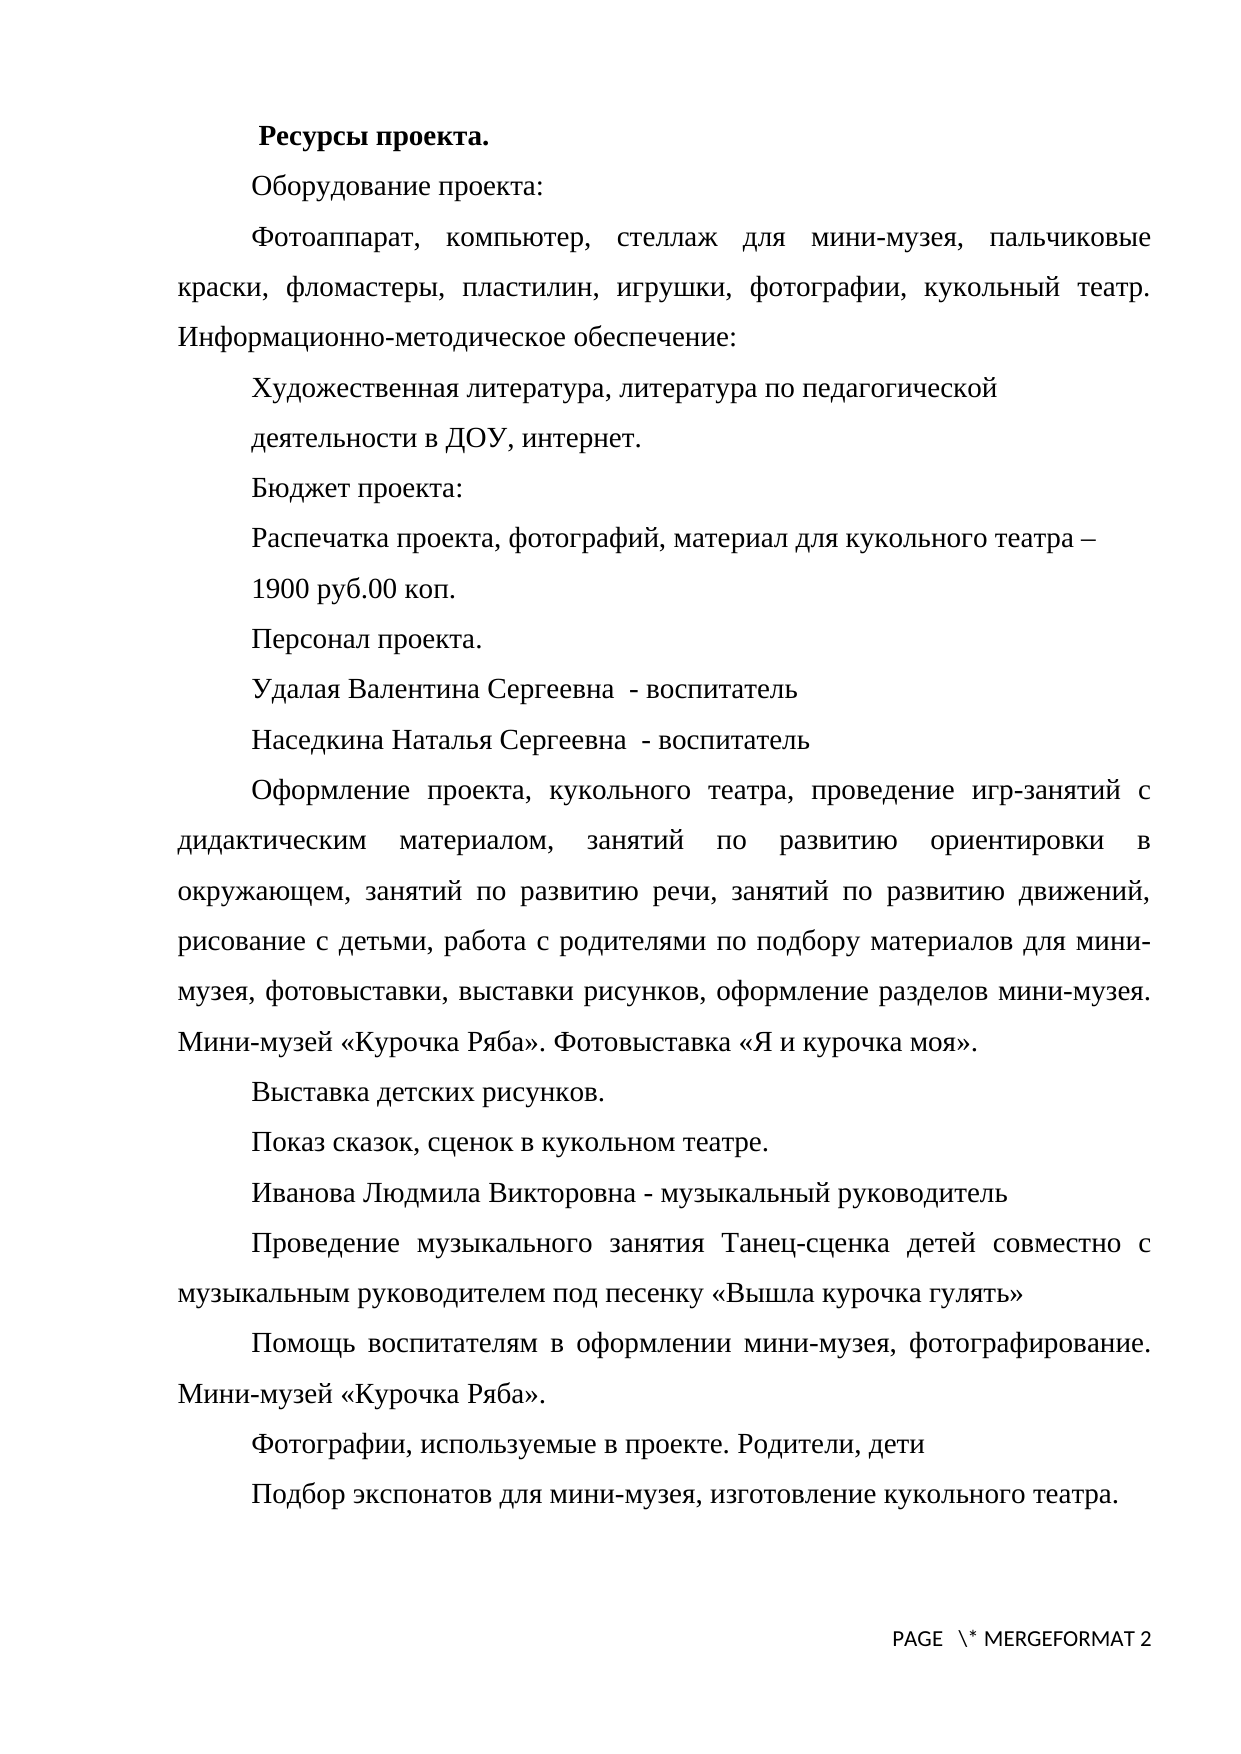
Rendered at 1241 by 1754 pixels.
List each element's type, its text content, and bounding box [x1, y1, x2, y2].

text Выставка детских рисунков. [177, 1074, 1152, 1108]
text Помощь воспитателям в оформлении мини-музея, фотографирование. Мини-музей «Курочка Ряба». [177, 1326, 1152, 1409]
text Фотоаппарат, компьютер, стеллаж для мини-музея, пальчиковые краски, фломастеры, пластилин, игрушки, фотографии, кукольный театр. Информационно-методическое обеспечение: [177, 219, 1152, 353]
text Распечатка проекта, фотографий, материал для кукольного театра – [177, 521, 1152, 554]
text Бюджет проекта: [177, 470, 1152, 504]
text Оборудование проекта: [177, 168, 1152, 202]
text Наседкина Наталья Сергеевна - воспитатель [177, 722, 1152, 755]
text Художественная литература, литература по педагогической [177, 370, 1152, 403]
text Иванова Людмила Викторовна - музыкальный руководитель [177, 1175, 1152, 1208]
text Ресурсы проекта. [177, 118, 1152, 152]
text Оформление проекта, кукольного театра, проведение игр-занятий с дидактическим материалом, занятий по развитию ориентировки в окружающем, занятий по развитию речи, занятий по развитию движений, рисование с детьми, работа с родителями по подбору материалов для мини-музея, фотовыставки, выставки рисунков, оформление разделов мини-музея. Мини-музей «Курочка Ряба». Фотовыставка «Я и курочка моя». [177, 772, 1152, 1057]
text Показ сказок, сценок в кукольном театре. [177, 1124, 1152, 1158]
text Фотографии, используемые в проекте. Родители, дети [177, 1426, 1152, 1460]
text деятельности в ДОУ, интернет. [177, 420, 1152, 453]
text Подбор экспонатов для мини-музея, изготовление кукольного театра. [177, 1477, 1152, 1510]
text 1900 руб.00 коп. [177, 571, 1152, 604]
text Удалая Валентина Сергеевна - воспитатель [177, 672, 1152, 705]
text Персонал проекта. [177, 621, 1152, 655]
text Проведение музыкального занятия Танец-сценка детей совместно с музыкальным руководителем под песенку «Вышла курочка гулять» [177, 1225, 1152, 1309]
